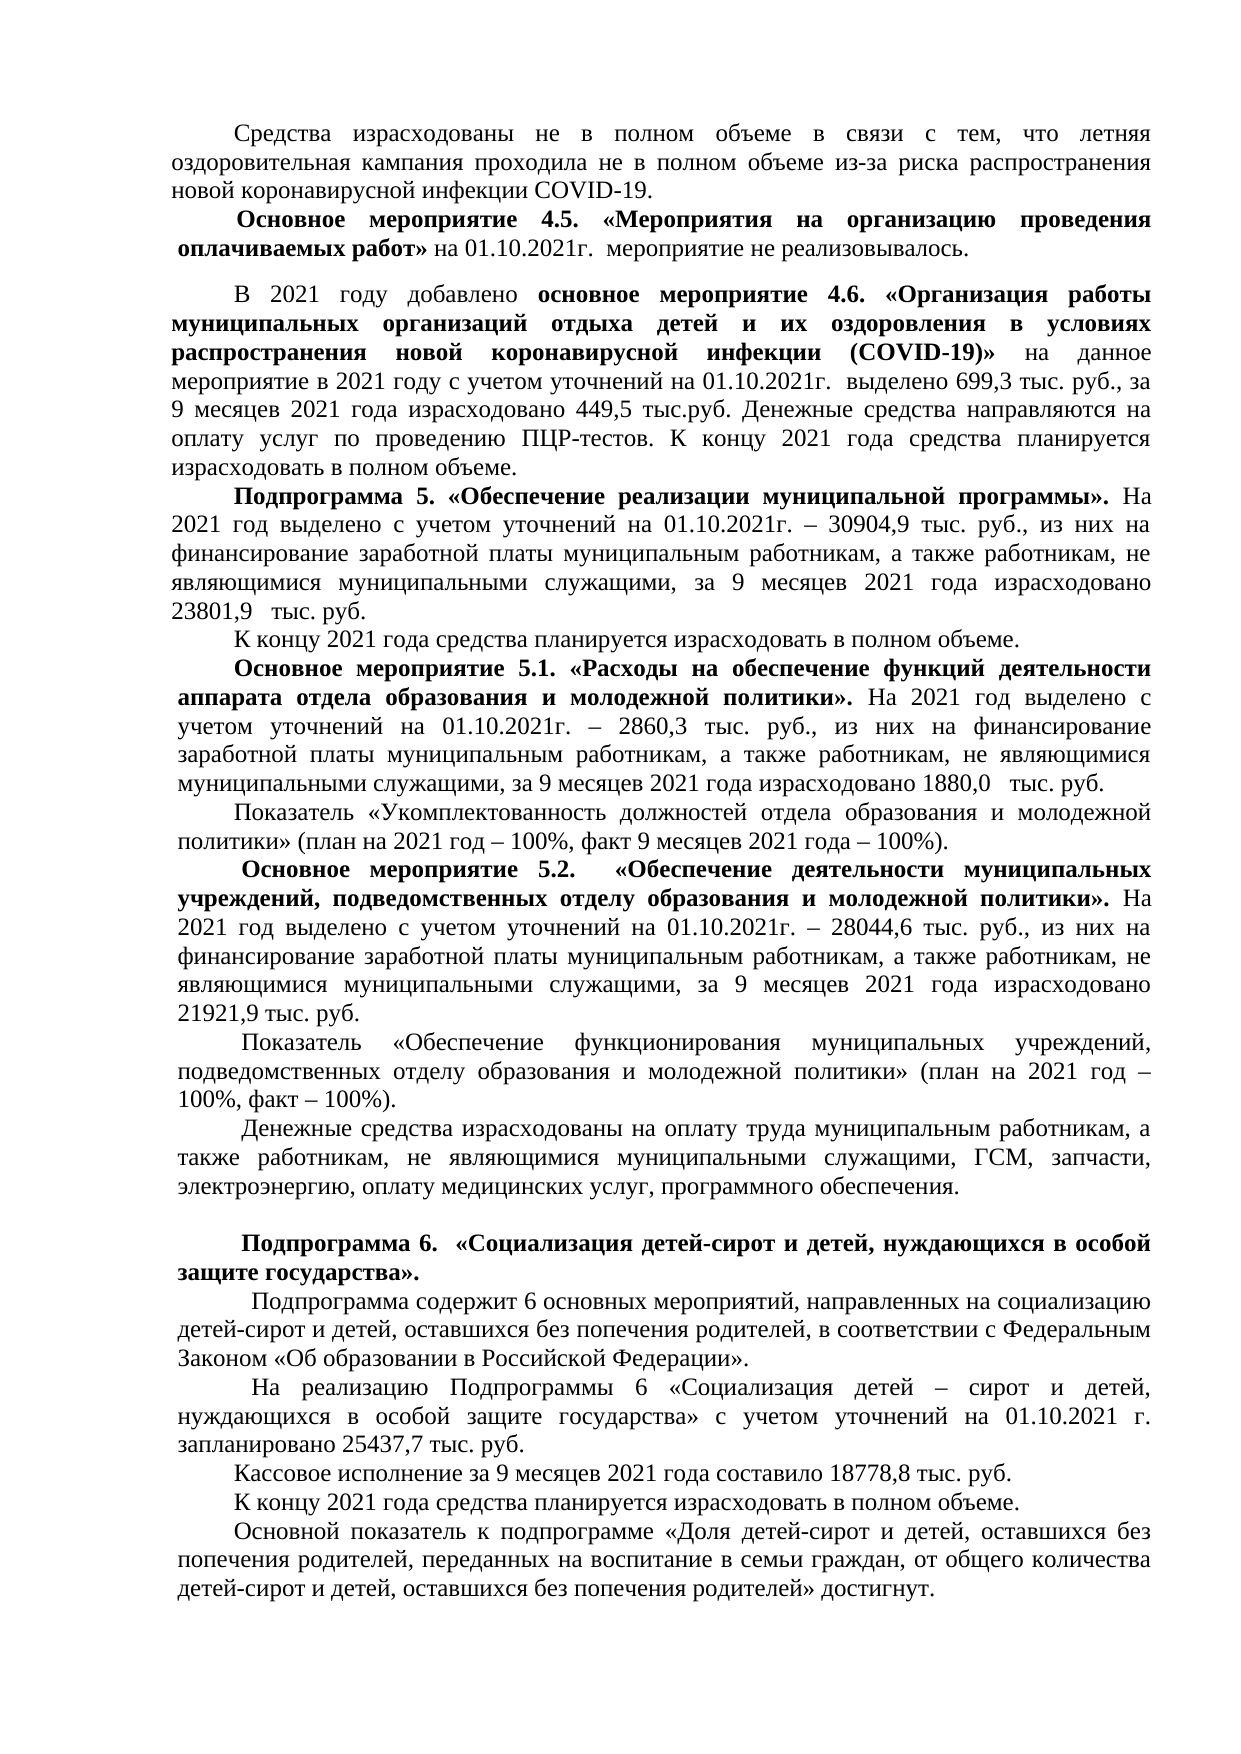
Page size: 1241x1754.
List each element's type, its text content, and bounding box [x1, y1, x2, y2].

text Показатель «Укомплектованность должностей отдела образования и молодежной политики» (план на 2021 год – 100%, факт 9 месяцев 2021 года – 100%). [177, 797, 1152, 854]
text К концу 2021 года средства планируется израсходовать в полном объеме. [177, 624, 1152, 653]
text Подпрограмма 5. «Обеспечение реализации муниципальной программы». На 2021 год выделено с учетом уточнений на 01.10.2021г. – 30904,9 тыс. руб., из них на финансирование заработной платы муниципальным работникам, а также работникам, не являющимися муниципальными служащими, за 9 месяцев 2021 года израсходовано 23801,9 тыс. руб. [171, 481, 1152, 624]
text Кассовое исполнение за 9 месяцев 2021 года составило 18778,8 тыс. руб. [171, 1458, 1152, 1487]
text Основной показатель к подпрограмме «Доля детей-сирот и детей, оставшихся без попечения родителей, переданных на воспитание в семьи граждан, от общего количества детей-сирот и детей, оставшихся без попечения родителей» достигнут. [177, 1516, 1152, 1602]
text Денежные средства израсходованы на оплату труда муниципальным работникам, а также работникам, не являющимися муниципальными служащими, ГСМ, запчасти, электроэнергию, оплату медицинских услуг, программного обеспечения. [177, 1113, 1152, 1199]
text Основное мероприятие 4.5. «Мероприятия на организацию проведения оплачиваемых работ» на 01.10.2021г. мероприятие не реализовывалось. [177, 204, 1152, 278]
text Подпрограмма 6. «Социализация детей-сирот и детей, нуждающихся в особой защите государства». [177, 1228, 1152, 1286]
text На реализацию Подпрограммы 6 «Социализация детей – сирот и детей, нуждающихся в особой защите государства» с учетом уточнений на 01.10.2021 г. запланировано 25437,7 тыс. руб. [177, 1372, 1152, 1458]
text Основное мероприятие 5.2. «Обеспечение деятельности муниципальных учреждений, подведомственных отделу образования и молодежной политики». На 2021 год выделено с учетом уточнений на 01.10.2021г. – 28044,6 тыс. руб., из них на финансирование заработной платы муниципальным работникам, а также работникам, не являющимися муниципальными служащими, за 9 месяцев 2021 года израсходовано 21921,9 тыс. руб. [177, 854, 1152, 1027]
text В 2021 году добавлено основное мероприятие 4.6. «Организация работы муниципальных организаций отдыха детей и их оздоровления в условиях распространения новой коронавирусной инфекции (COVID-19)» на данное мероприятие в 2021 году с учетом уточнений на 01.10.2021г. выделено 699,3 тыс. руб., за 9 месяцев 2021 года израсходовано 449,5 тыс.руб. Денежные средства направляются на оплату услуг по проведению ПЦР-тестов. К концу 2021 года средства планируется израсходовать в полном объеме. [171, 279, 1152, 481]
text Основное мероприятие 5.1. «Расходы на обеспечение функций деятельности аппарата отдела образования и молодежной политики». На 2021 год выделено с учетом уточнений на 01.10.2021г. – 2860,3 тыс. руб., из них на финансирование заработной платы муниципальным работникам, а также работникам, не являющимися муниципальными служащими, за 9 месяцев 2021 года израсходовано 1880,0 тыс. руб. [177, 653, 1152, 797]
text Показатель «Обеспечение функционирования муниципальных учреждений, подведомственных отделу образования и молодежной политики» (план на 2021 год – 100%, факт – 100%). [177, 1027, 1152, 1113]
text К концу 2021 года средства планируется израсходовать в полном объеме. [171, 1487, 1152, 1516]
text Подпрограмма содержит 6 основных мероприятий, направленных на социализацию детей-сирот и детей, оставшихся без попечения родителей, в соответствии с Федеральным Законом «Об образовании в Российской Федерации». [177, 1286, 1152, 1372]
